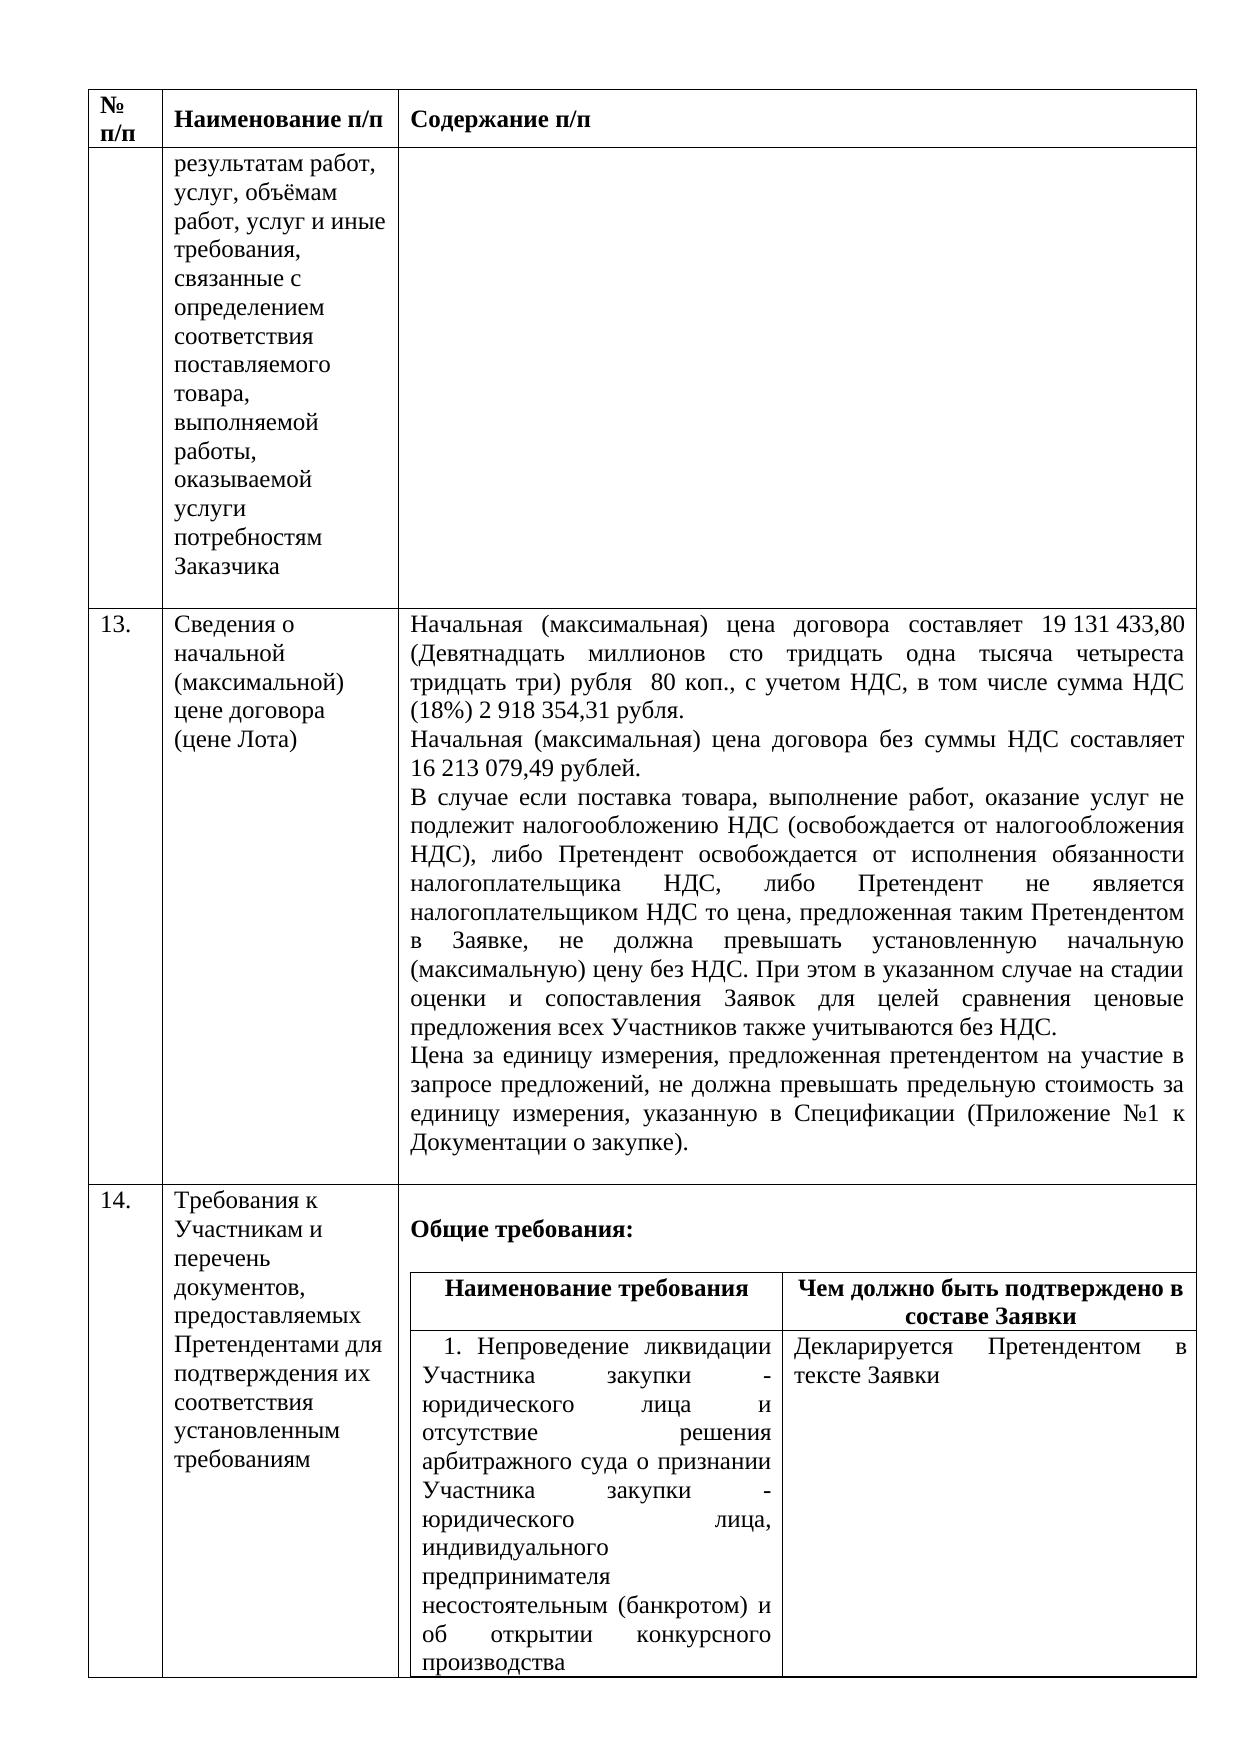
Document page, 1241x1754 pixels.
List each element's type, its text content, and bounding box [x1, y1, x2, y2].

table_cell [163, 1185, 398, 1677]
table_cell Общие требования: Дополнительные требования: [399, 1185, 1196, 1677]
table_header Содержание п/п [399, 90, 1196, 147]
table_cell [163, 148, 398, 608]
table_cell Сведения о начальной (максимальной) цене договора (цене Лота) [163, 609, 398, 1184]
table_cell Начальная (максимальная) цена договора составляет 19 131 433,80 (Девятнадцать миллионов сто тридцать одна тысяча четыреста тридцать три) рубля 80 коп., с учетом НДС, в том числе сумма НДС (18%) 2 918 354,31 рубля. Начальная (максимальная) цена договора без суммы НДС составляет 16 213 079,49 рублей. В случае если поставка товара, выполнение работ, оказание услуг не подлежит налогообложению НДС (освобождается от налогообложения НДС), либо Претендент освобождается от исполнения обязанности налогоплательщика НДС, либо Претендент не является налогоплательщиком НДС то цена, предложенная таким Претендентом в Заявке, не должна превышать установленную начальную (максимальную) цену без НДС. При этом в указанном случае на стадии оценки и сопоставления Заявок для целей сравнения ценовые предложения всех Участников также учитываются без НДС. Цена за единицу измерения, предложенная претендентом на участие в запросе предложений, не должна превышать предельную стоимость за единицу измерения, указанную в Спецификации (Приложение №1 к Документации о закупке). [399, 609, 1196, 1184]
table_cell [89, 1185, 162, 1677]
table_cell [89, 148, 162, 608]
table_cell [399, 148, 1196, 608]
table_header № п/п [89, 90, 162, 147]
table_header Наименование п/п [163, 90, 398, 147]
table_cell [89, 609, 162, 1184]
